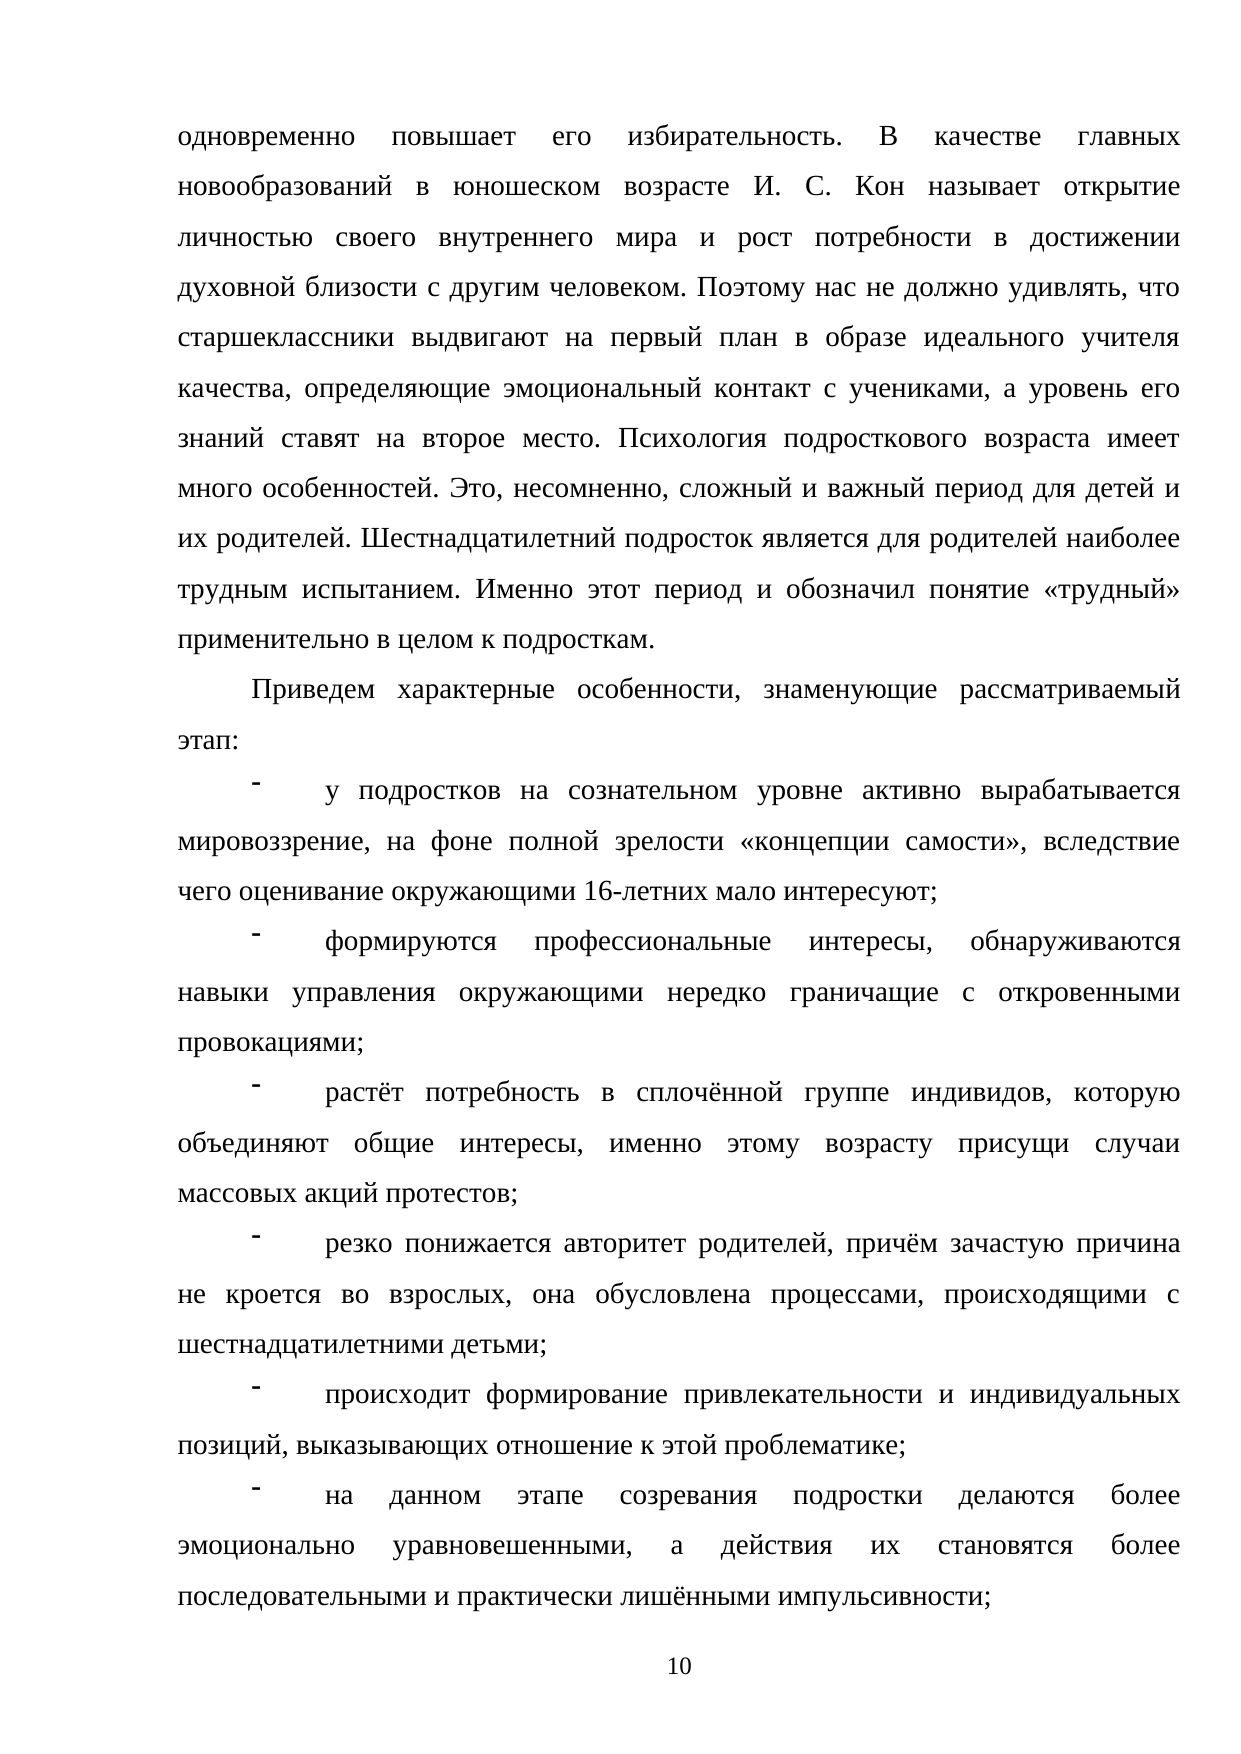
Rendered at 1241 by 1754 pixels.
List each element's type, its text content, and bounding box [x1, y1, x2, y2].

list происходит формирование привлекательности и индивидуальных позиций, выказывающих отношение к этой проблематике; [177, 1376, 1181, 1460]
list резко понижается авторитет родителей, причём зачастую причина не кроется во взрослых, она обусловлена процессами, происходящими с шестнадцатилетними детьми; [177, 1225, 1181, 1359]
list у подростков на сознательном уровне активно вырабатывается мировоззрение, на фоне полной зрелости «концепции самости», вследствие чего оценивание окружающими 16-летних мало интересуют; [177, 772, 1181, 906]
list на данном этапе созревания подростки делаются более эмоционально уравновешенными, а действия их становятся более последовательными и практически лишёнными импульсивности; [177, 1477, 1181, 1611]
list растёт потребность в сплочённой группе индивидов, которую объединяют общие интересы, именно этому возрасту присущи случаи массовых акций протестов; [177, 1074, 1181, 1208]
list формируются профессиональные интересы, обнаруживаются навыки управления окружающими нередко граничащие с откровенными провокациями; [177, 923, 1181, 1057]
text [177, 118, 1181, 655]
text Приведем характерные особенности, знаменующие рассматриваемый этап: [177, 672, 1181, 755]
